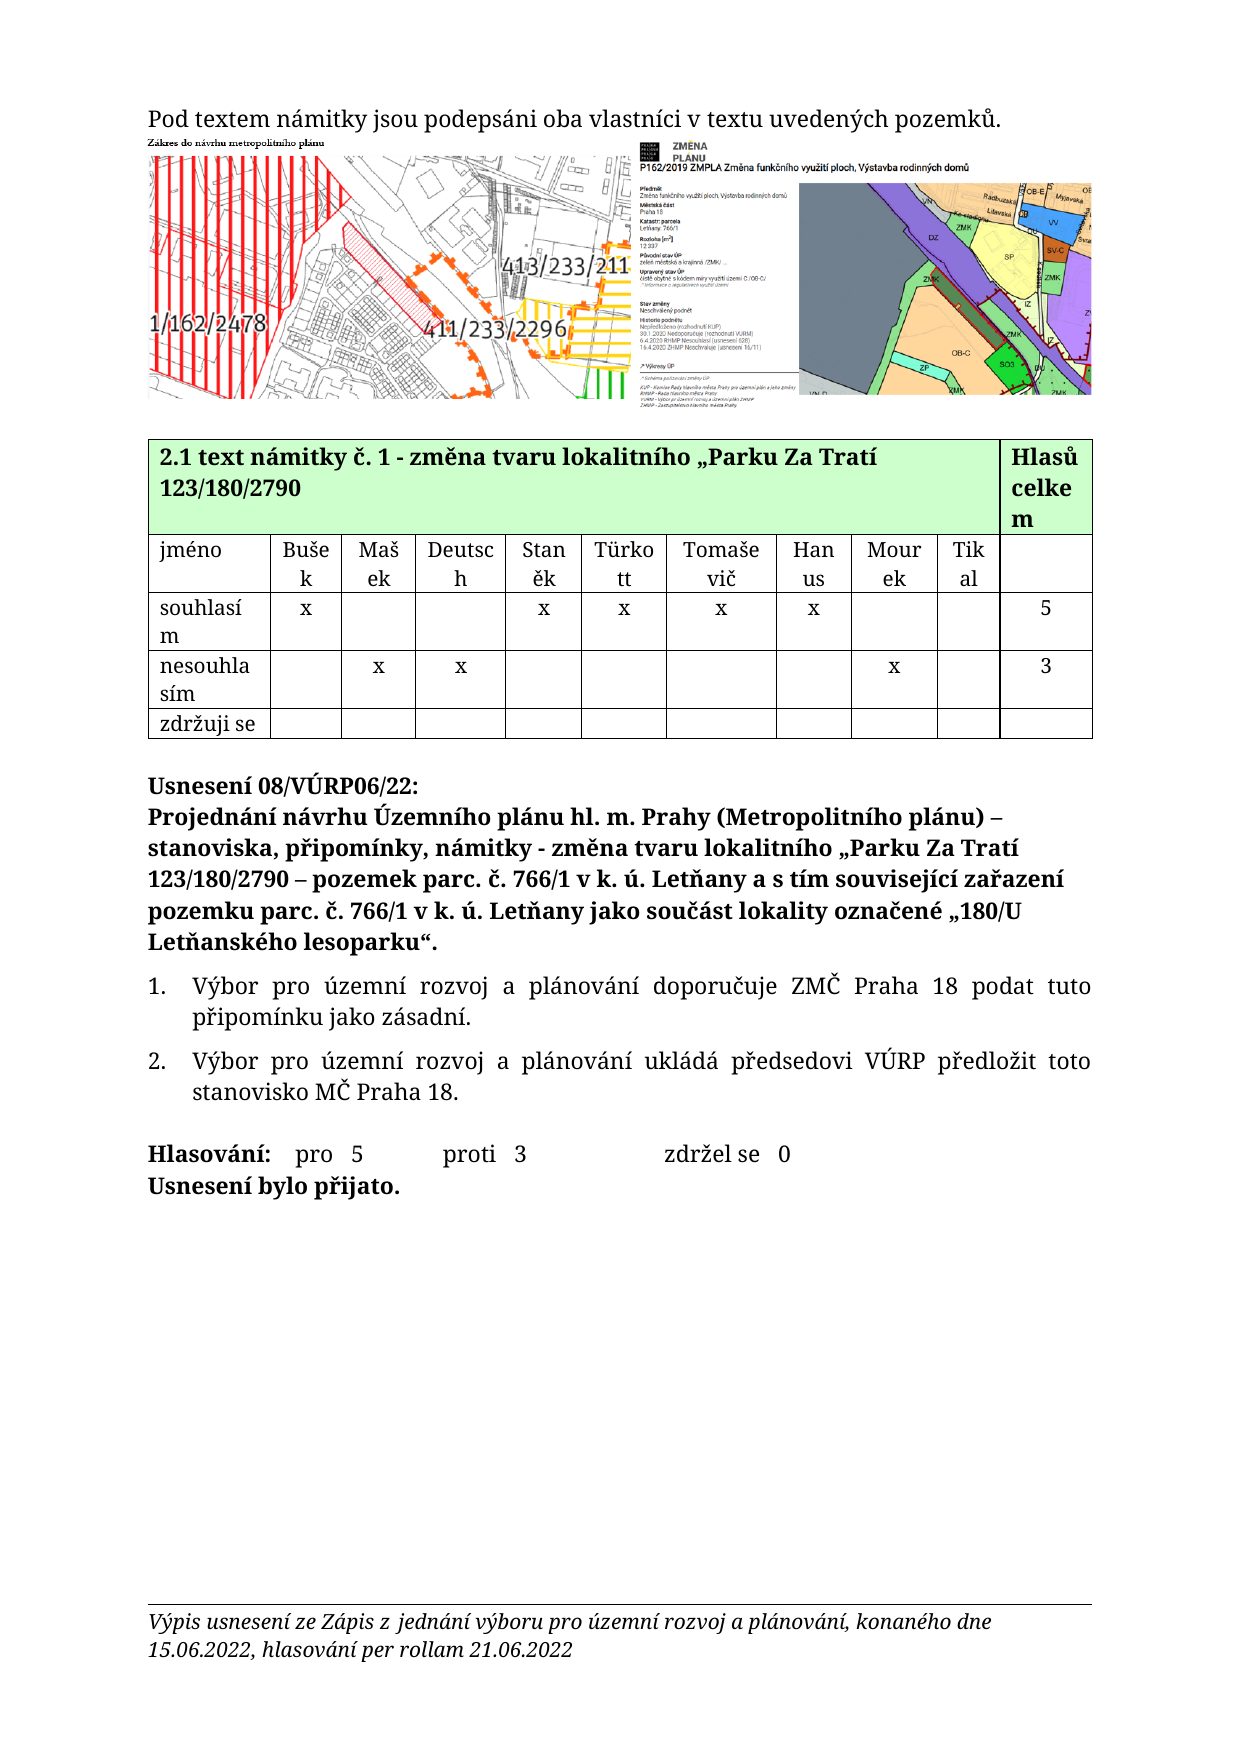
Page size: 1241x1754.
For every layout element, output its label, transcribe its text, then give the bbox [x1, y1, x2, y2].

table_cell x [342, 651, 415, 708]
table_cell nesouhlasím [149, 651, 270, 708]
table_cell Bušek [271, 535, 341, 592]
table_cell [1001, 535, 1092, 592]
table_header 2.1 text námitky č. 1 - změna tvaru lokalitního „Parku Za Tratí 123/180/2790 [149, 440, 999, 534]
table_cell Deutsch [416, 535, 505, 592]
table_cell Tikal [938, 535, 999, 592]
picture [147, 134, 1092, 409]
table_cell x [506, 593, 581, 650]
table_cell [938, 651, 999, 708]
table_cell [938, 709, 999, 737]
table_cell [416, 709, 505, 737]
table_cell [582, 651, 666, 708]
list Výbor pro územní rozvoj a plánování ukládá předsedovi VÚRP předložit toto stanovisko MČ Praha 18. [148, 1045, 1092, 1107]
table_cell x [582, 593, 666, 650]
list Výbor pro územní rozvoj a plánování doporučuje ZMČ Praha 18 podat tuto připomínku jako zásadní. [148, 970, 1092, 1032]
table_cell [777, 709, 851, 737]
table_cell x [852, 651, 937, 708]
table_cell [777, 651, 851, 708]
table_cell souhlasím [149, 593, 270, 650]
table_cell Hanus [777, 535, 851, 592]
table_cell 3 [1001, 651, 1092, 708]
table_cell x [416, 651, 505, 708]
text Projednání návrhu Územního plánu hl. m. Prahy (Metropolitního plánu) – stanoviska, připomínky, námitky - změna tvaru lokalitního „Parku Za Tratí 123/180/2790 – pozemek parc. č. 766/1 v k. ú. Letňany a s tím související zařazení pozemku parc. č. 766/1 v k. ú. Letňany jako součást lokality označené „180/U Letňanského lesoparku“. [148, 801, 1092, 957]
table_cell Mašek [342, 535, 415, 592]
text Usnesení 08/VÚRP06/22: [148, 770, 1092, 801]
table_cell [416, 593, 505, 650]
table_cell [506, 651, 581, 708]
table_cell Türkott [582, 535, 666, 592]
table_cell [342, 709, 415, 737]
text Pod textem námitky jsou podepsáni oba vlastníci v textu uvedených pozemků. [148, 103, 1092, 134]
table_cell [852, 709, 937, 737]
table_cell Mourek [852, 535, 937, 592]
table_cell Staněk [506, 535, 581, 592]
table_cell [667, 651, 776, 708]
table_cell x [777, 593, 851, 650]
text Usnesení bylo přijato. [148, 1170, 1092, 1201]
table_cell x [271, 593, 341, 650]
table_cell Tomaševič [667, 535, 776, 592]
table_cell [667, 709, 776, 737]
table_cell 5 [1001, 593, 1092, 650]
table_header Hlasů celkem [1001, 440, 1092, 534]
table_cell [271, 709, 341, 737]
table_cell [938, 593, 999, 650]
table_cell jméno [149, 535, 270, 592]
table_cell [582, 709, 666, 737]
table_cell [852, 593, 937, 650]
text Hlasování: pro 5 proti 3 zdržel se 0 [148, 1138, 1092, 1170]
table_cell [342, 593, 415, 650]
table_cell [271, 651, 341, 708]
table_cell zdržuji se [149, 709, 270, 737]
table_cell x [667, 593, 776, 650]
table_cell [506, 709, 581, 737]
table_cell [1001, 709, 1092, 737]
